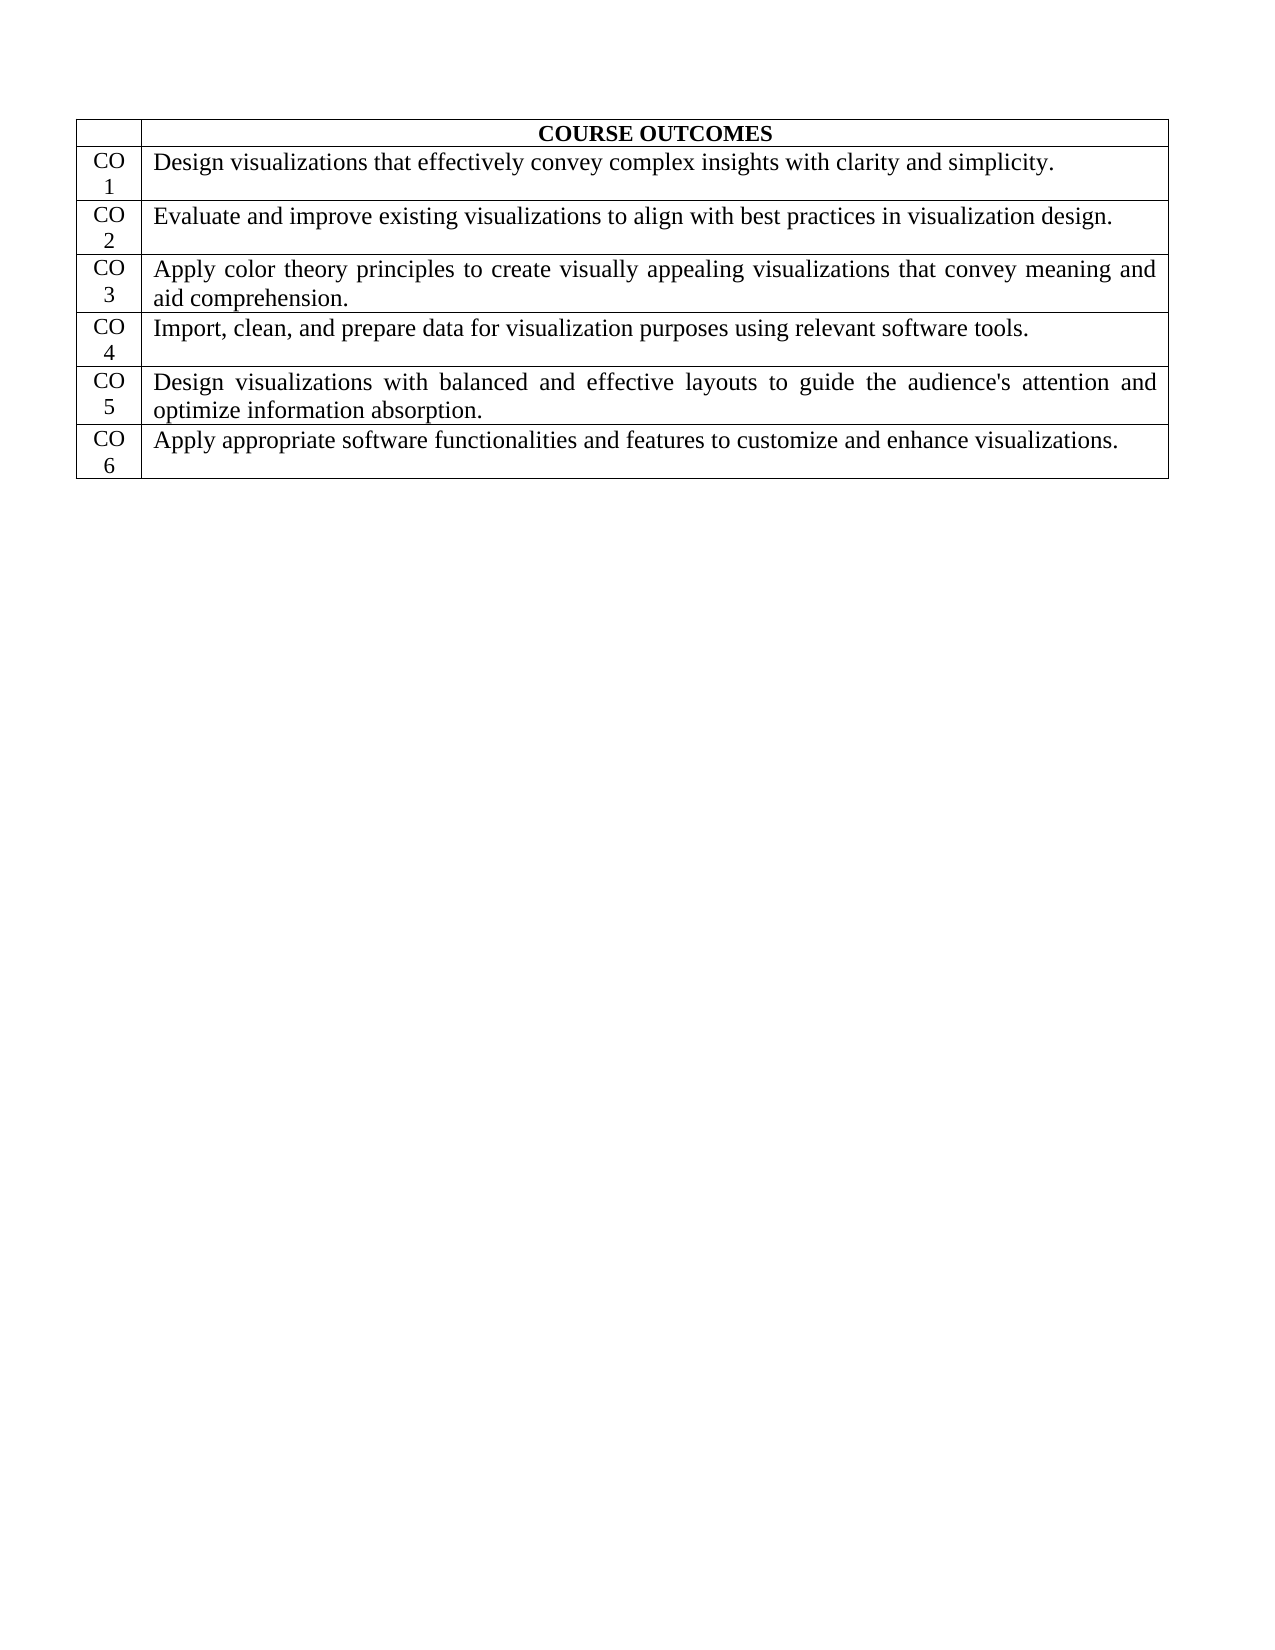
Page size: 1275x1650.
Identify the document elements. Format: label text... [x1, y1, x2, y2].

table_cell CO3 [77, 255, 141, 312]
table_cell CO5 [77, 367, 141, 424]
table_cell CO1 [77, 147, 141, 200]
table_cell Apply appropriate software functionalities and features to customize and enhance visualizations. [142, 425, 1168, 478]
table_header [77, 120, 141, 146]
table_header COURSE OUTCOMES [142, 120, 1168, 146]
table_cell Evaluate and improve existing visualizations to align with best practices in visualization design. [142, 201, 1168, 253]
table_cell CO2 [77, 201, 141, 253]
table_cell Import, clean, and prepare data for visualization purposes using relevant software tools. [142, 313, 1168, 366]
table_cell CO4 [77, 313, 141, 366]
table_cell CO6 [77, 425, 141, 478]
table_cell Apply color theory principles to create visually appealing visualizations that convey meaning and aid comprehension. [142, 255, 1168, 312]
table_cell Design visualizations that effectively convey complex insights with clarity and simplicity. [142, 147, 1168, 200]
table_cell Design visualizations with balanced and effective layouts to guide the audience's attention and optimize information absorption. [142, 367, 1168, 424]
